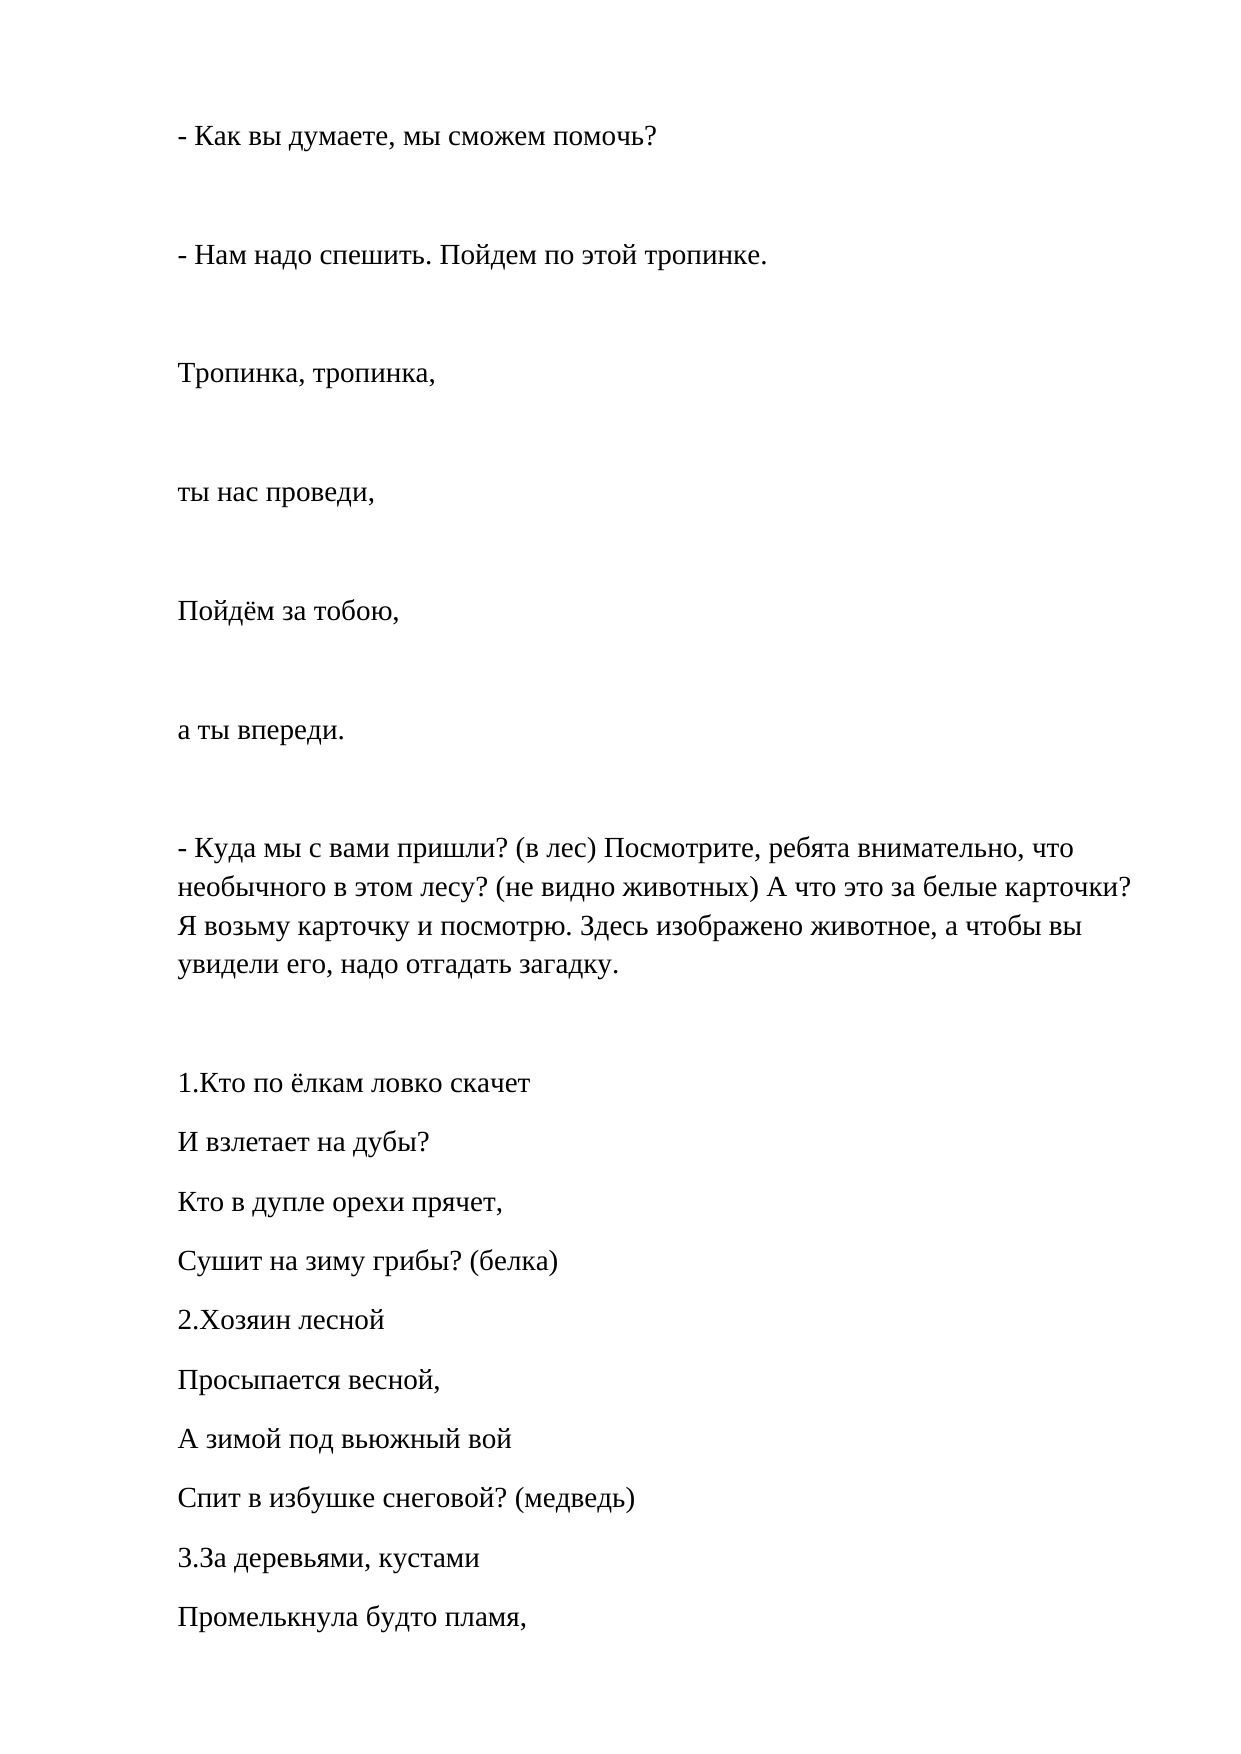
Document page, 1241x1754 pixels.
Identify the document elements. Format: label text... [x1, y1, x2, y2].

text И взлетает на дубы? [177, 1124, 1152, 1158]
text Промелькнула будто пламя, [177, 1599, 1152, 1633]
text - Как вы думаете, мы сможем помочь? [177, 118, 1152, 152]
text а ты впереди. [177, 712, 1152, 745]
text - Куда мы с вами пришли? (в лес) Посмотрите, ребята внимательно, что необычного в этом лесу? (не видно животных) А что это за белые карточки? Я возьму карточку и посмотрю. Здесь изображено животное, а чтобы вы увидели его, надо отгадать загадку. [177, 831, 1152, 980]
text Спит в избушке снеговой? (медведь) [177, 1481, 1152, 1514]
text Пойдём за тобою, [177, 593, 1152, 627]
text 1.Кто по ёлкам ловко скачет [177, 1065, 1152, 1098]
text Сушит на зиму грибы? (белка) [177, 1243, 1152, 1277]
text А зимой под вьюжный вой [177, 1421, 1152, 1455]
text 3.За деревьями, кустами [177, 1540, 1152, 1573]
text Тропинка, тропинка, [177, 356, 1152, 389]
text Кто в дупле орехи прячет, [177, 1184, 1152, 1217]
text ты нас проведи, [177, 474, 1152, 508]
text - Нам надо спешить. Пойдем по этой тропинке. [177, 237, 1152, 270]
text 2.Хозяин лесной [177, 1302, 1152, 1336]
text Просыпается весной, [177, 1362, 1152, 1395]
